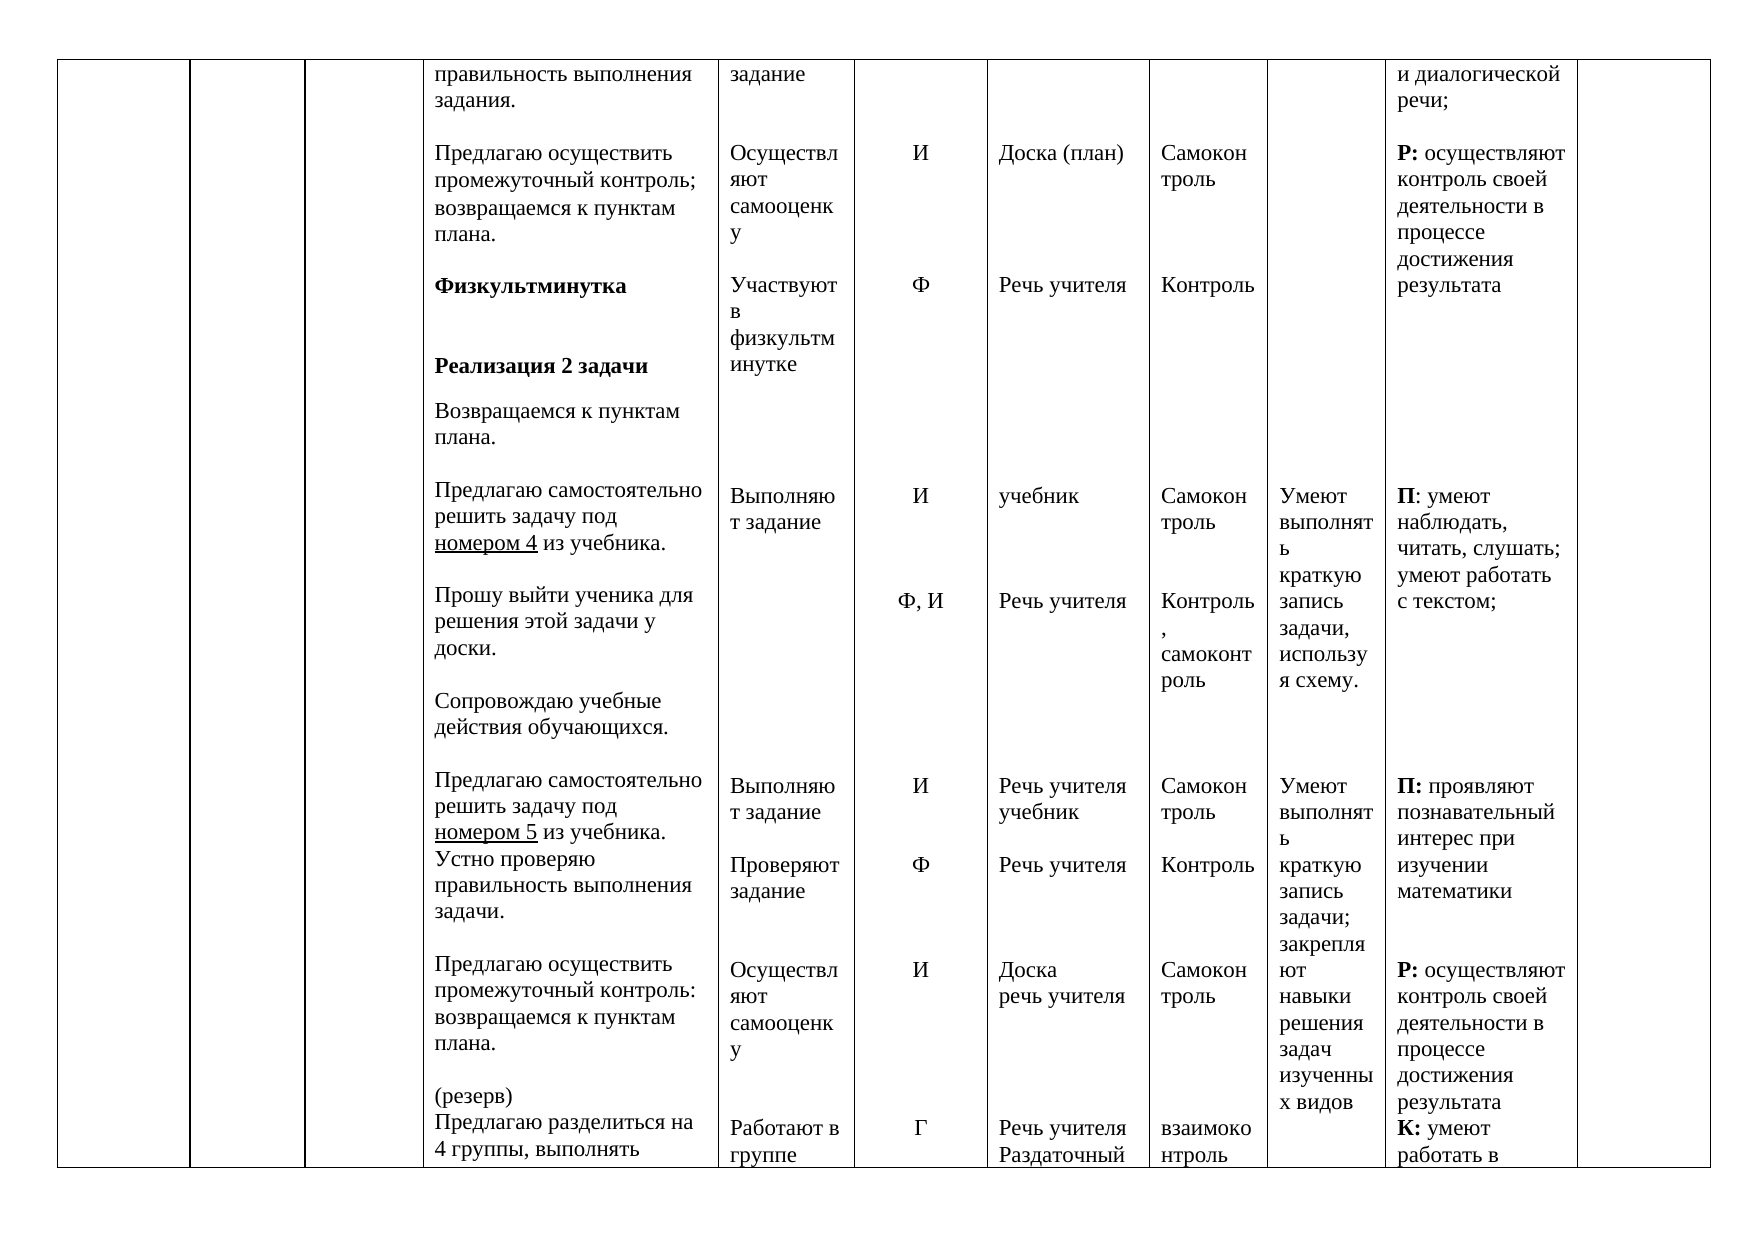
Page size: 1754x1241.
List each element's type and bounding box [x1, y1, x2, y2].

table_cell [1578, 60, 1710, 1167]
table_cell [988, 60, 1149, 1167]
table_cell [719, 60, 854, 1167]
table_cell [306, 60, 423, 1167]
table_cell [1386, 60, 1577, 1167]
table_cell [191, 60, 304, 1167]
table_cell [1150, 60, 1267, 1167]
table_cell [58, 60, 189, 1167]
table_cell [1268, 60, 1385, 1167]
table_cell [855, 60, 987, 1167]
table_cell [424, 60, 718, 1167]
